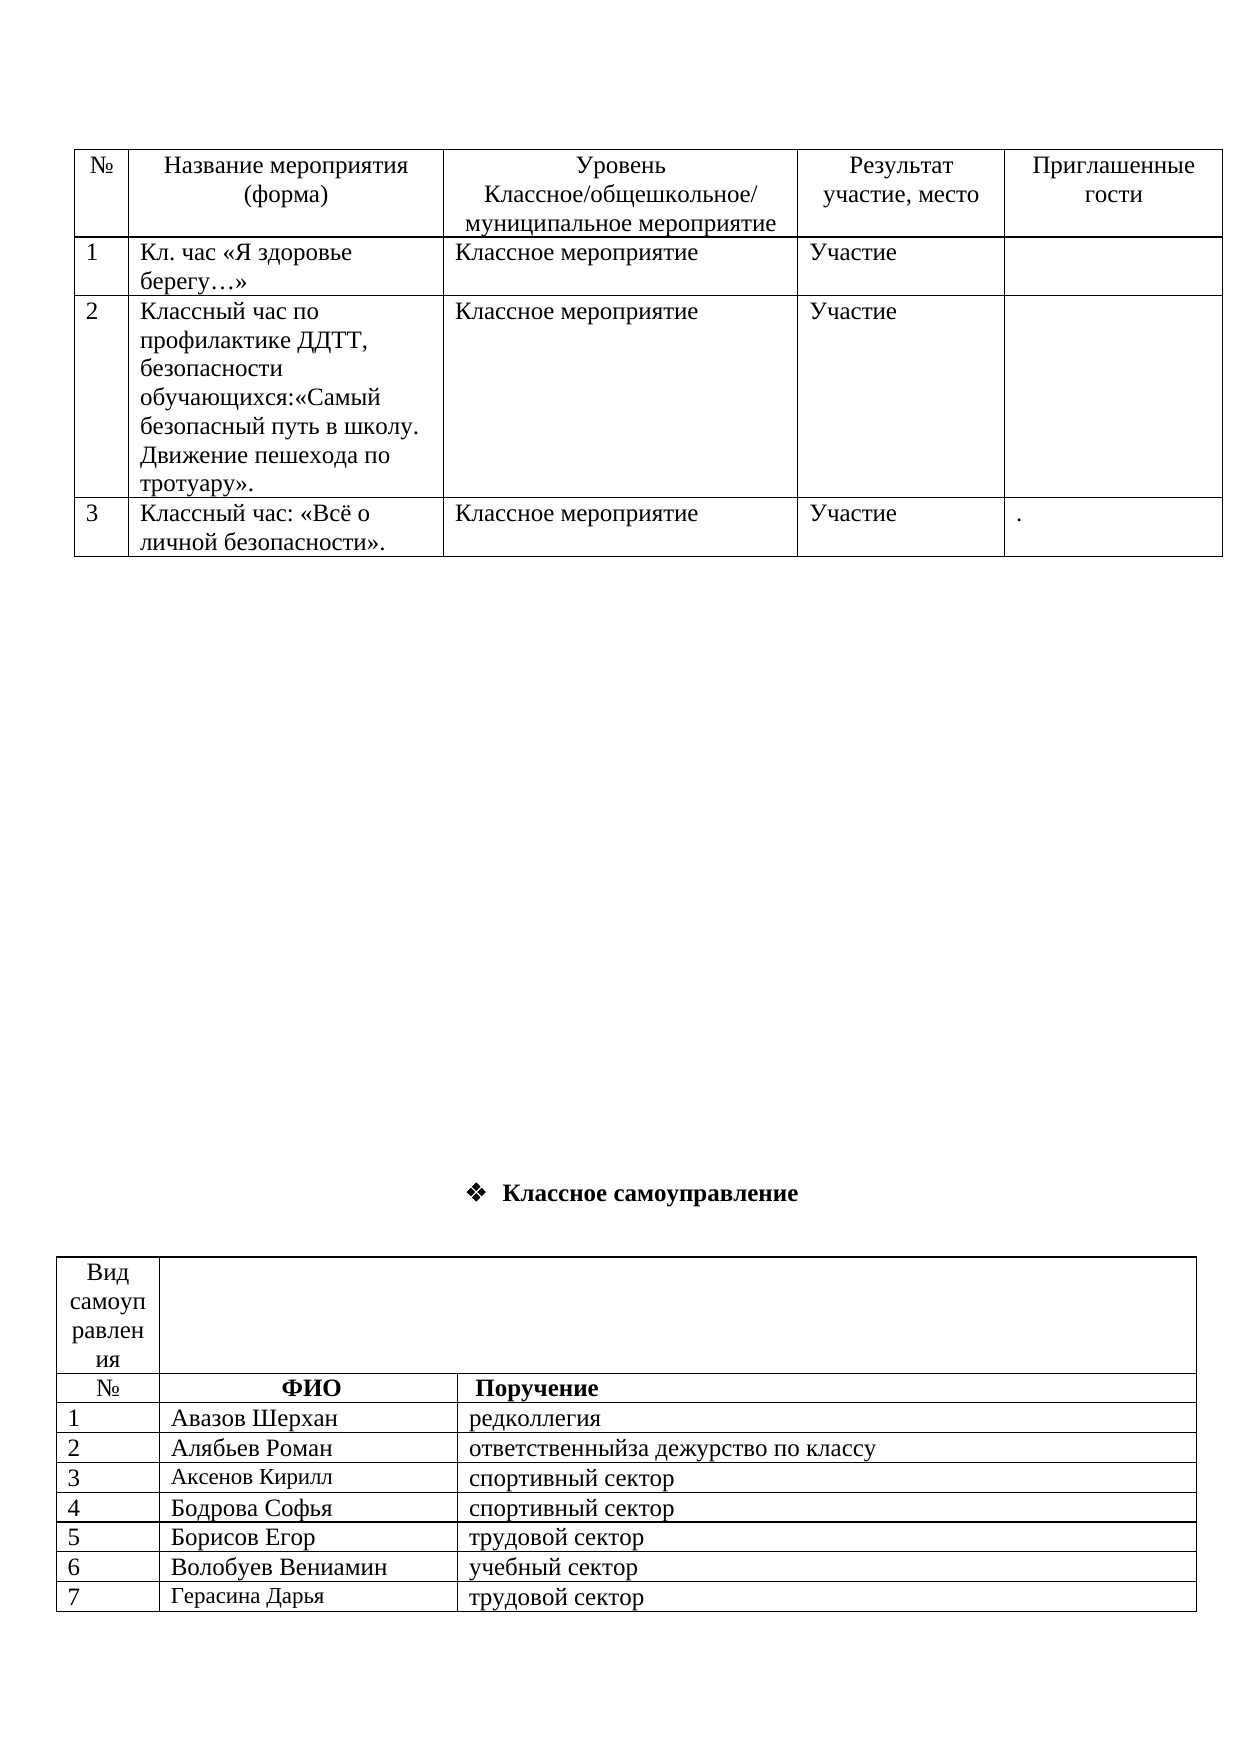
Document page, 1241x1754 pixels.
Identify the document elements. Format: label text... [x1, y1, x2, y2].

table_header Уровень Классное/общешкольное/ муниципальное мероприятие [444, 150, 797, 236]
table_cell 2 [57, 1433, 159, 1462]
table_cell 1 [75, 238, 128, 295]
table_cell Авазов Шерхан [160, 1403, 457, 1432]
table_cell Волобуев Вениамин [160, 1552, 457, 1581]
table_cell Алябьев Роман [160, 1433, 457, 1462]
table_cell № [57, 1374, 159, 1402]
table_cell редколлегия [458, 1403, 1196, 1432]
table_cell спортивный сектор [458, 1463, 1196, 1492]
table_cell 6 [57, 1552, 159, 1581]
table_cell . [1005, 498, 1222, 556]
table_cell [1005, 238, 1222, 295]
table_cell 4 [57, 1493, 159, 1521]
table_cell ФИО [160, 1374, 457, 1402]
table_header [160, 1258, 1196, 1372]
table_cell Классное мероприятие [444, 498, 797, 556]
table_cell 3 [75, 498, 128, 556]
table_cell Кл. час «Я здоровье берегу…» [129, 238, 443, 295]
table_cell Поручение [458, 1374, 1196, 1402]
table_cell 2 [75, 296, 128, 497]
table_header Название мероприятия (форма) [129, 150, 443, 236]
table_cell Герасина Дарья [160, 1582, 457, 1611]
table_cell Участие [798, 238, 1004, 295]
table_cell Классный час: «Всё о личной безопасности». [129, 498, 443, 556]
table_cell Аксенов Кирилл [160, 1463, 457, 1492]
table_cell 5 [57, 1523, 159, 1551]
table_header Вид самоуправления [57, 1258, 159, 1372]
table_header Результат участие, место [798, 150, 1004, 236]
table_cell Классное мероприятие [444, 296, 797, 497]
table_cell 7 [57, 1582, 159, 1611]
table_cell [1005, 296, 1222, 497]
table_cell Участие [798, 296, 1004, 497]
table_cell Классный час по профилактике ДДТТ, безопасности обучающихся:«Самый безопасный путь в школу. Движение пешехода по тротуару». [129, 296, 443, 497]
table_cell 3 [57, 1463, 159, 1492]
table_cell Борисов Егор [160, 1523, 457, 1551]
table_header Приглашенные гости [1005, 150, 1222, 236]
table_cell спортивный сектор [458, 1493, 1196, 1521]
table_cell Бодрова Софья [160, 1493, 457, 1521]
table_cell трудовой сектор [458, 1523, 1196, 1551]
table_cell учебный сектор [458, 1552, 1196, 1581]
table_cell трудовой сектор [458, 1582, 1196, 1611]
table_cell ответственныйза дежурство по классу [458, 1433, 1196, 1462]
table_cell Участие [798, 498, 1004, 556]
table_cell Классное мероприятие [444, 238, 797, 295]
table_header № [75, 150, 128, 236]
list Классное самоуправление [111, 1178, 1152, 1206]
table_cell 1 [57, 1403, 159, 1432]
